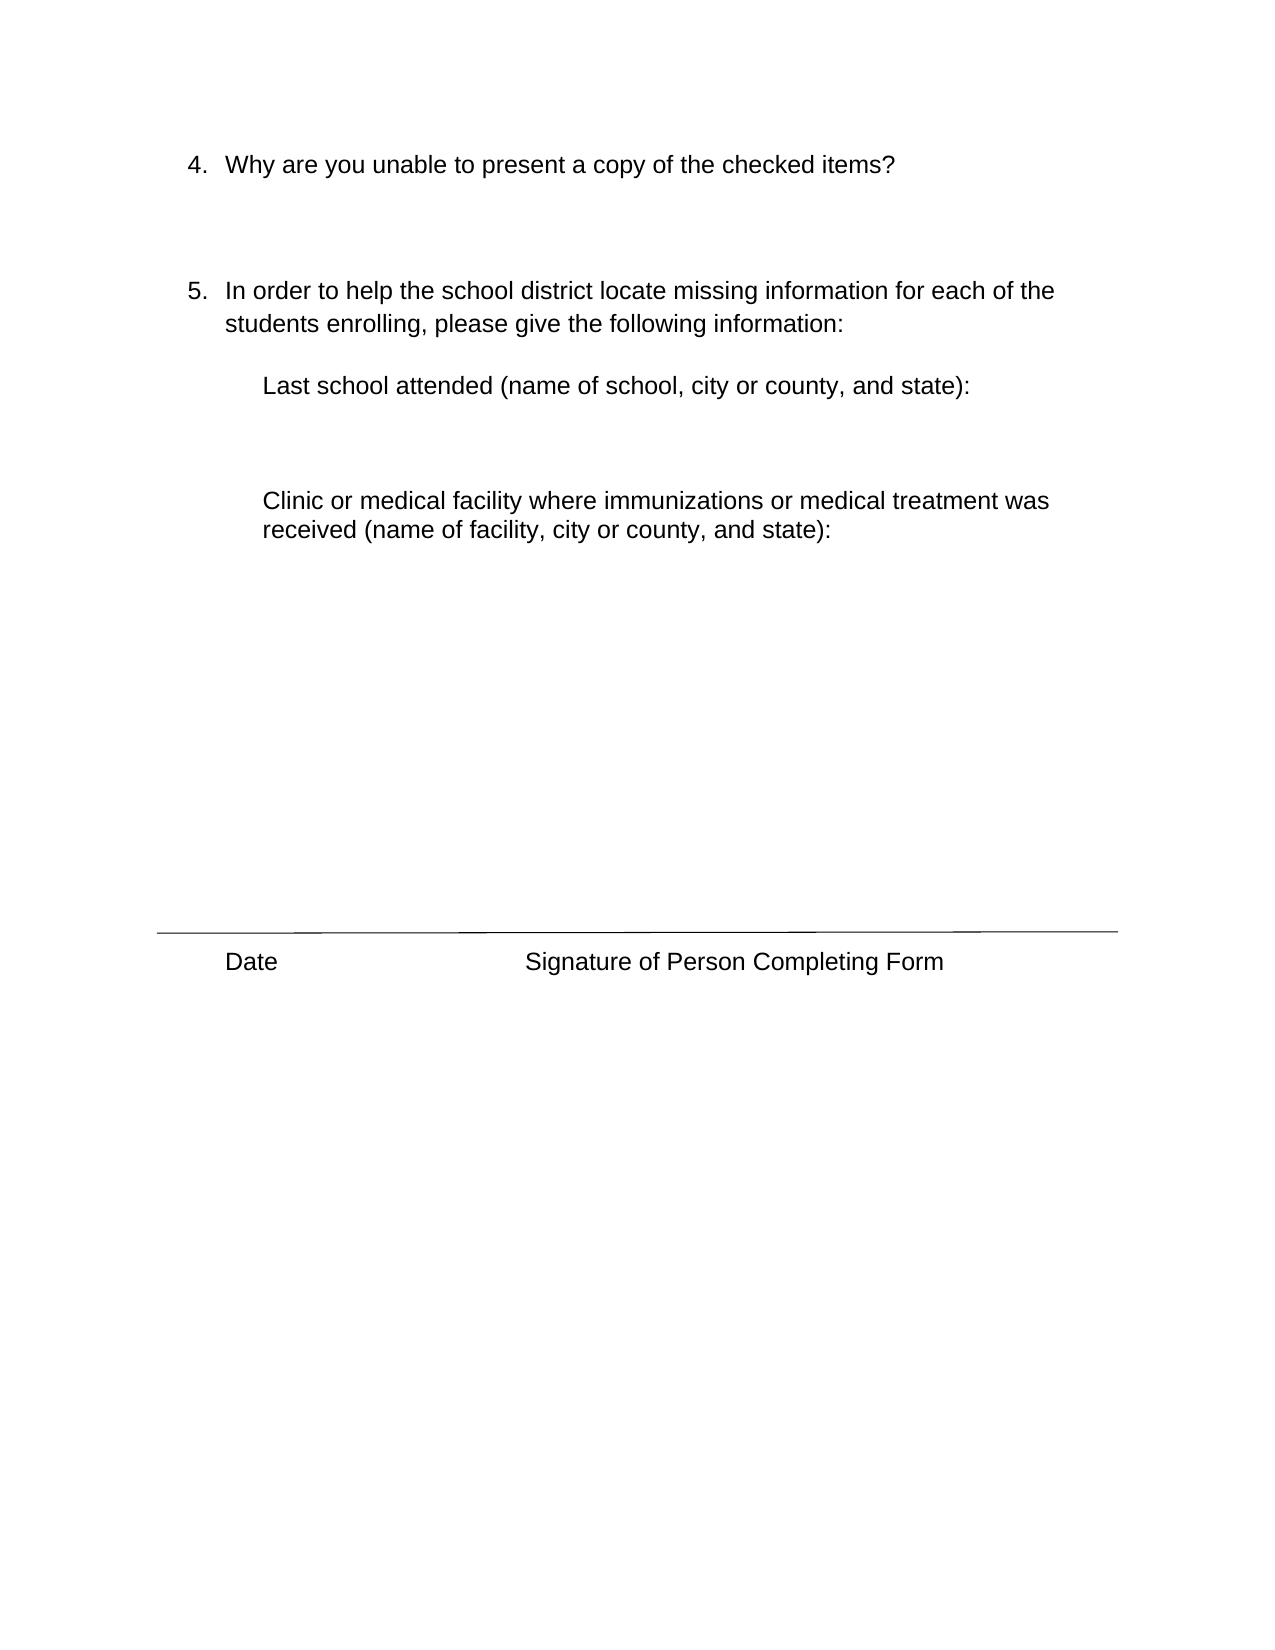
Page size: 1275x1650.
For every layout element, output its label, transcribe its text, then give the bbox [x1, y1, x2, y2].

list Last school attended (name of school, city or county, and state): [262, 371, 1125, 400]
text Date Signature of Person Completing Form [150, 947, 1125, 976]
list In order to help the school district locate missing information for each of the students enrolling, please give the following information: [187, 276, 1125, 338]
list Why are you unable to present a copy of the checked items? [187, 150, 1125, 179]
list Clinic or medical facility where immunizations or medical treatment was received (name of facility, city or county, and state): [262, 486, 1125, 543]
